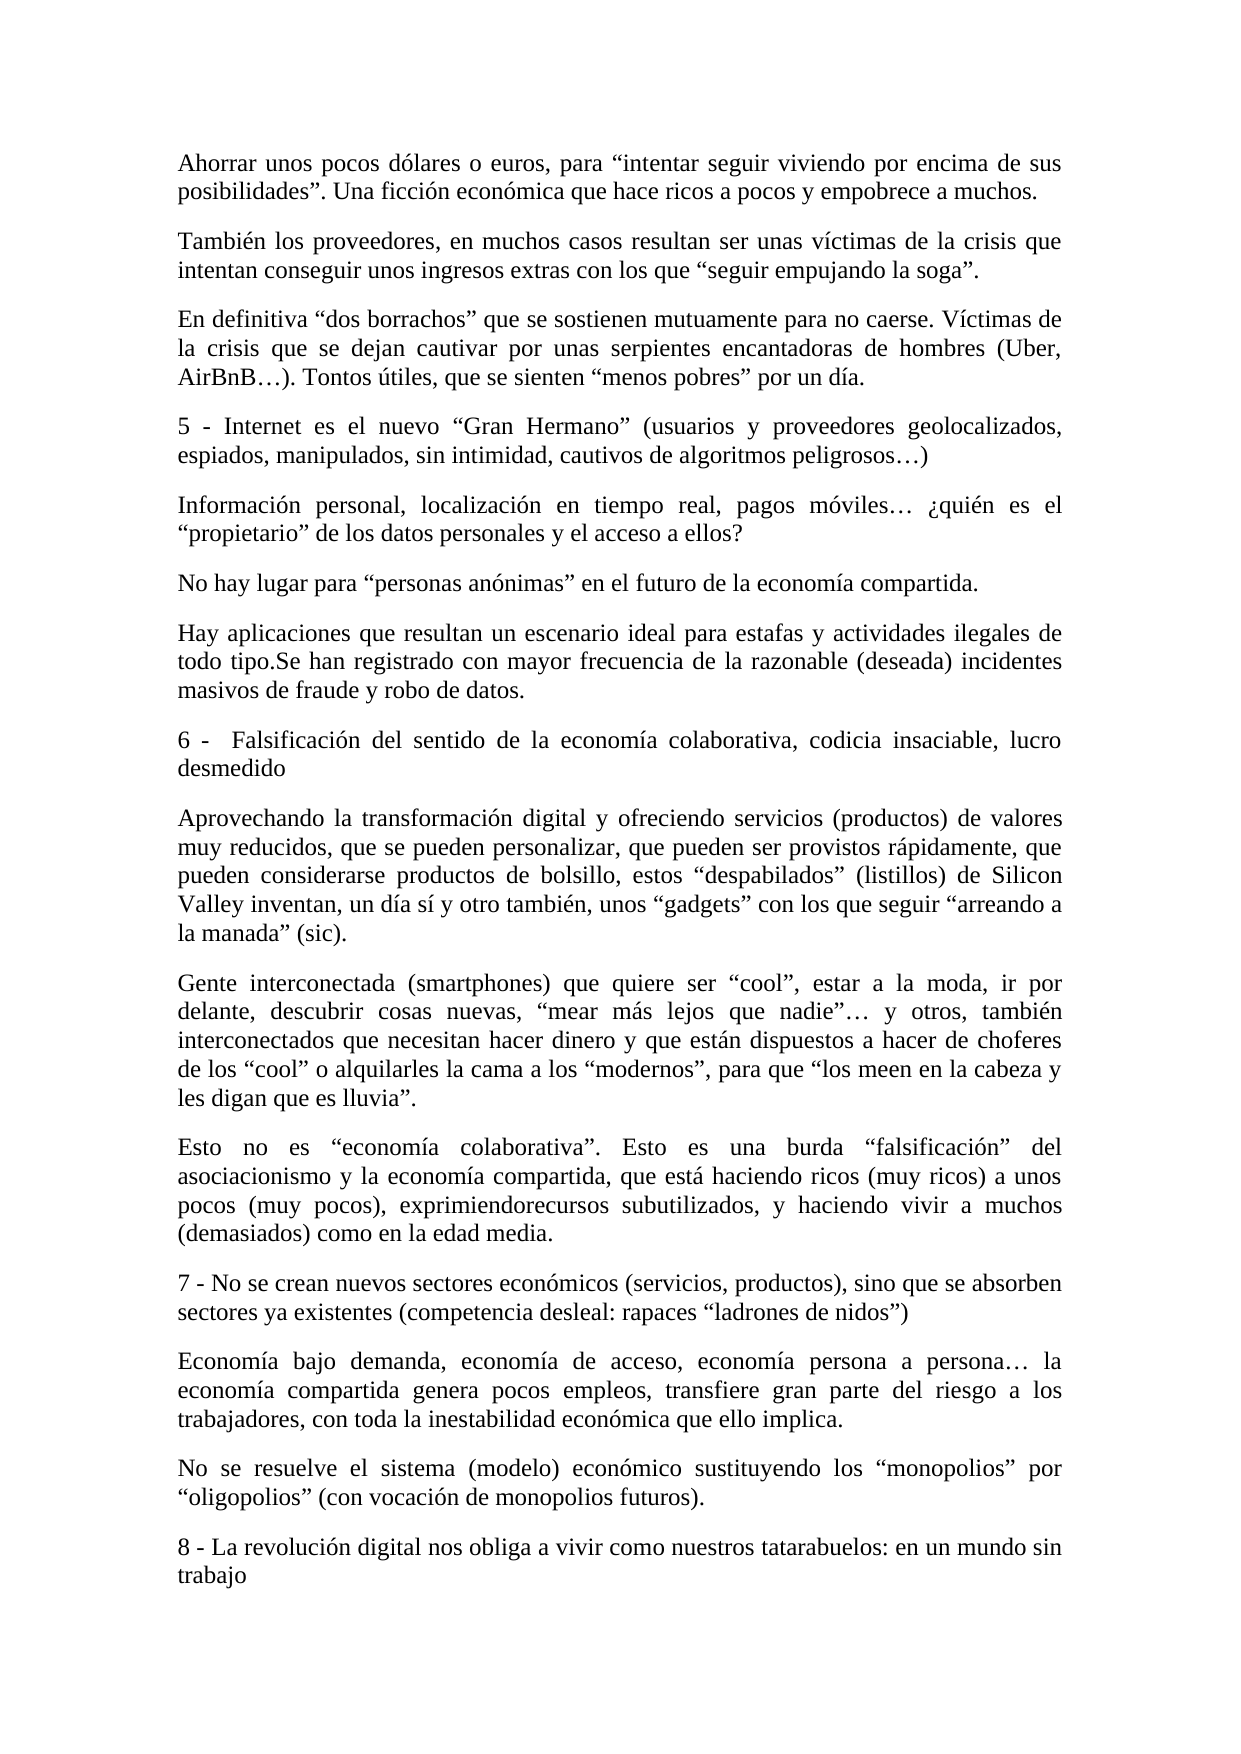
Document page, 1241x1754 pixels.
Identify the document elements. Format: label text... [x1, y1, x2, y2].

text En definitiva “dos borrachos” que se sostienen mutuamente para no caerse. Víctimas de la crisis que se dejan cautivar por unas serpientes encantadoras de hombres (Uber, AirBnB…). Tontos útiles, que se sienten “menos pobres” por un día. [177, 304, 1063, 391]
text Esto no es “economía colaborativa”. Esto es una burda “falsificación” del asociacionismo y la economía compartida, que está haciendo ricos (muy ricos) a unos pocos (muy pocos), exprimiendorecursos subutilizados, y haciendo vivir a muchos (demasiados) como en la edad media. [177, 1132, 1063, 1247]
text Hay aplicaciones que resultan un escenario ideal para estafas y actividades ilegales de todo tipo.Se han registrado con mayor frecuencia de la razonable (deseada) incidentes masivos de fraude y robo de datos. [177, 618, 1063, 704]
text No hay lugar para “personas anónimas” en el futuro de la economía compartida. [177, 568, 1063, 597]
text Gente interconectada (smartphones) que quiere ser “cool”, estar a la moda, ir por delante, descubrir cosas nuevas, “mear más lejos que nadie”… y otros, también interconectados que necesitan hacer dinero y que están dispuestos a hacer de choferes de los “cool” o alquilarles la cama a los “modernos”, para que “los meen en la cabeza y les digan que es lluvia”. [177, 968, 1063, 1111]
text Economía bajo demanda, economía de acceso, economía persona a persona… la economía compartida genera pocos empleos, transfiere gran parte del riesgo a los trabajadores, con toda la inestabilidad económica que ello implica. [177, 1346, 1063, 1433]
text 7 - No se crean nuevos sectores económicos (servicios, productos), sino que se absorben sectores ya existentes (competencia desleal: rapaces “ladrones de nidos”) [177, 1268, 1063, 1326]
text Aprovechando la transformación digital y ofreciendo servicios (productos) de valores muy reducidos, que se pueden personalizar, que pueden ser provistos rápidamente, que pueden considerarse productos de bolsillo, estos “despabilados” (listillos) de Silicon Valley inventan, un día sí y otro también, unos “gadgets” con los que seguir “arreando a la manada” (sic). [177, 803, 1063, 947]
text No se resuelve el sistema (modelo) económico sustituyendo los “monopolios” por “oligopolios” (con vocación de monopolios futuros). [177, 1453, 1063, 1511]
text 5 - Internet es el nuevo “Gran Hermano” (usuarios y proveedores geolocalizados, espiados, manipulados, sin intimidad, cautivos de algoritmos peligrosos…) [177, 411, 1063, 469]
text 8 - La revolución digital nos obliga a vivir como nuestros tatarabuelos: en un mundo sin trabajo [177, 1532, 1063, 1589]
text También los proveedores, en muchos casos resultan ser unas víctimas de la crisis que intentan conseguir unos ingresos extras con los que “seguir empujando la soga”. [177, 226, 1063, 283]
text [177, 148, 1063, 205]
text Información personal, localización en tiempo real, pagos móviles… ¿quién es el “propietario” de los datos personales y el acceso a ellos? [177, 490, 1063, 547]
text 6 - Falsificación del sentido de la economía colaborativa, codicia insaciable, lucro desmedido [177, 725, 1063, 782]
